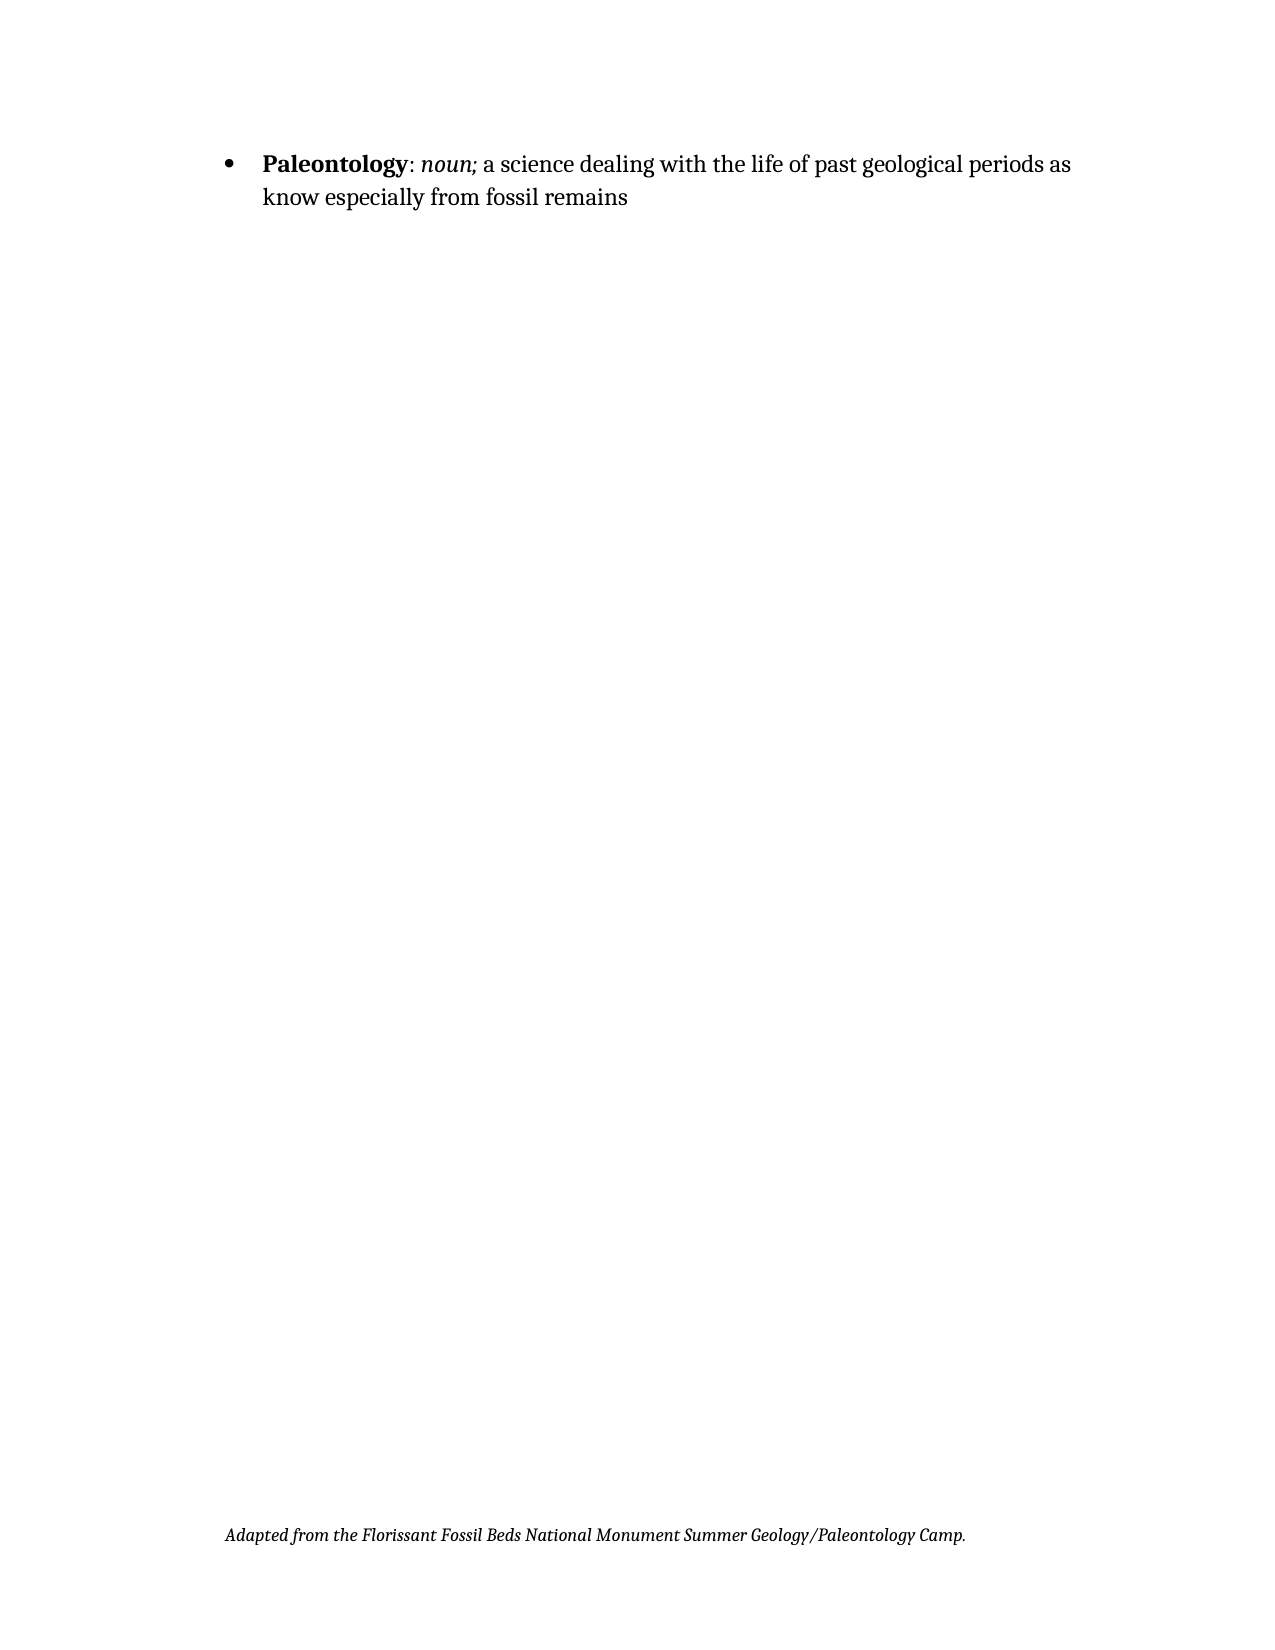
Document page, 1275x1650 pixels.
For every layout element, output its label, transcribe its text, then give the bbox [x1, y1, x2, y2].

list Paleontology: noun; a science dealing with the life of past geological periods as know especially from fossil remains [225, 150, 1087, 212]
